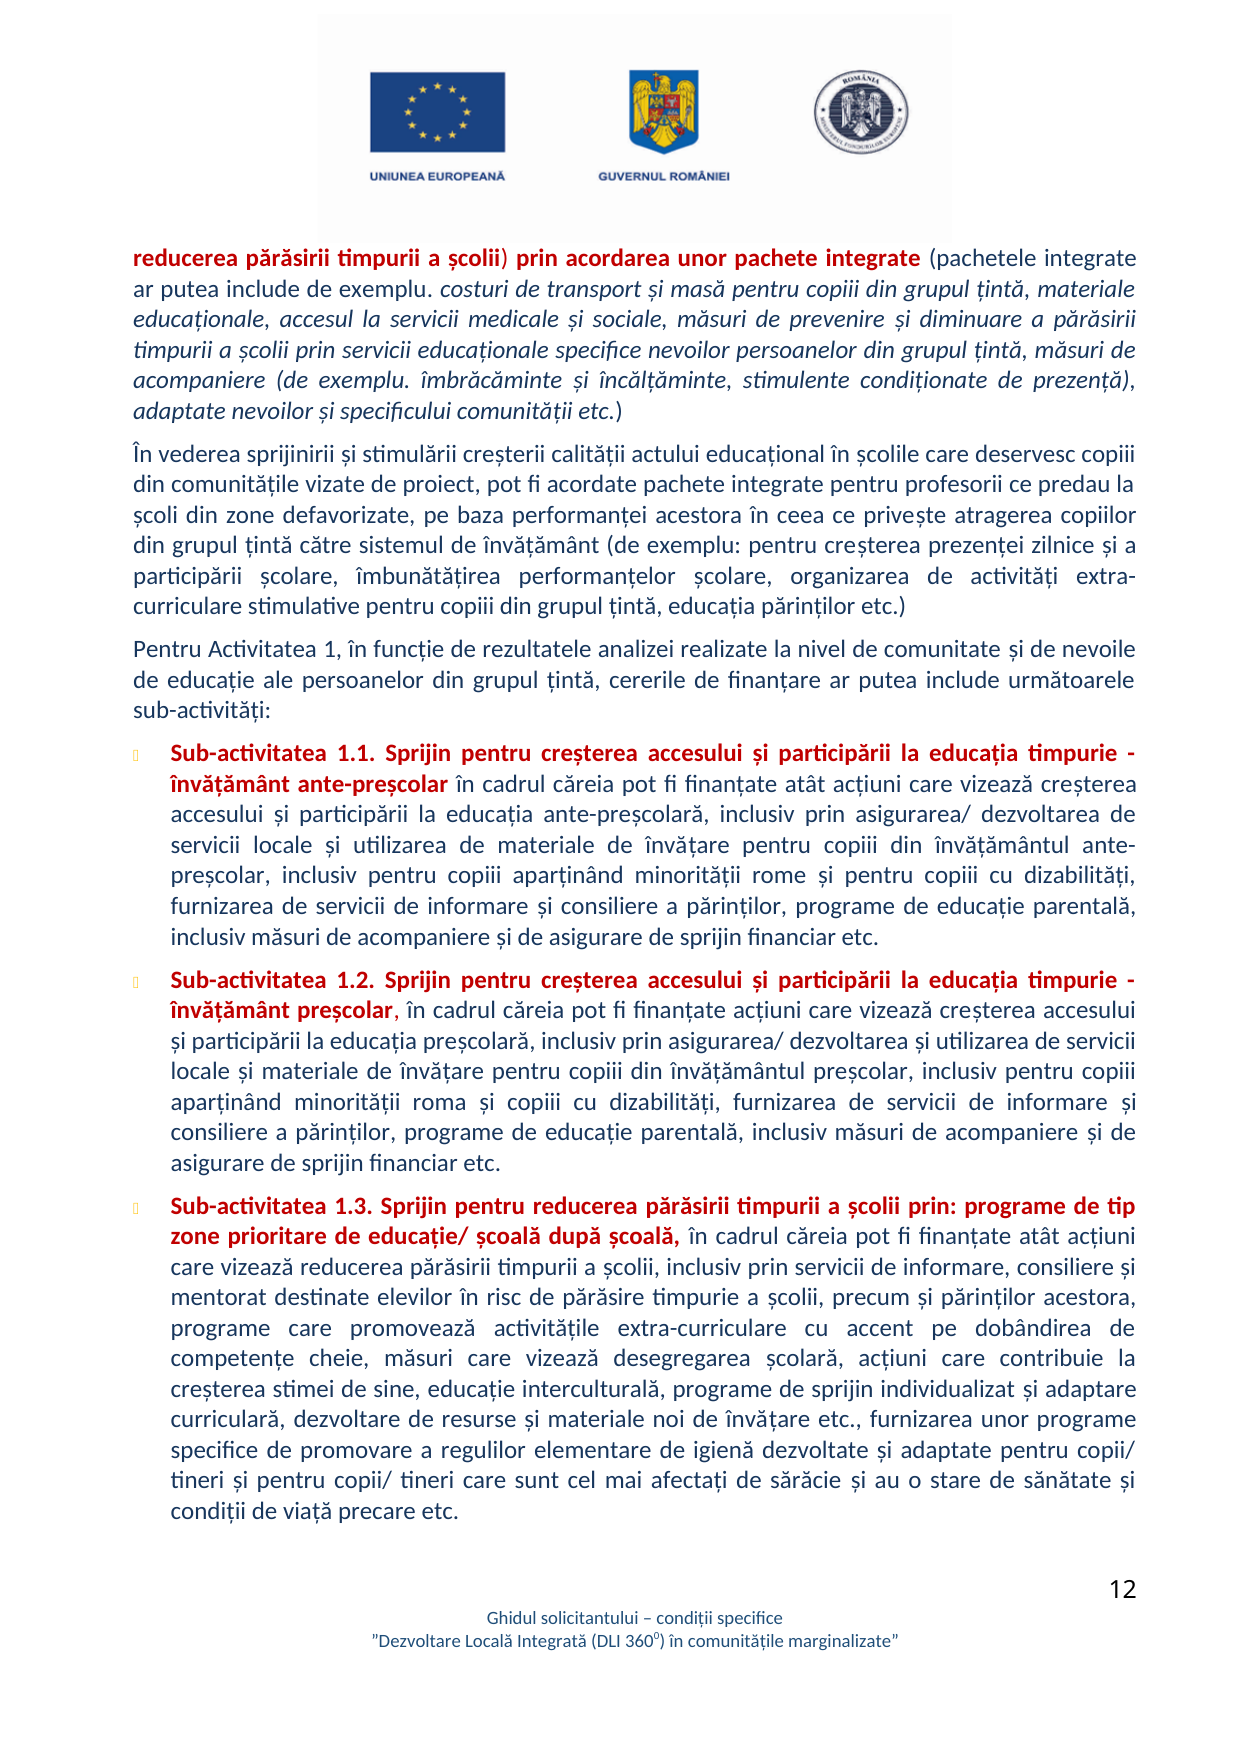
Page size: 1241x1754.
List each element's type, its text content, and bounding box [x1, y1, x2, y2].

list Sub-activitatea 1.2. Sprijin pentru creșterea accesului și participării la educația timpurie - învățământ preșcolar, în cadrul căreia pot fi finanțate acțiuni care vizează creșterea accesului și participării la educația preșcolară, inclusiv prin asigurarea/ dezvoltarea și utilizarea de servicii locale şi materiale de învăţare pentru copiii din învățământul preșcolar, inclusiv pentru copiii aparținând minorității roma și copiii cu dizabilități, furnizarea de servicii de informare și consiliere a părinţilor, programe de educație parentală, inclusiv măsuri de acompaniere și de asigurare de sprijin financiar etc. [133, 964, 1137, 1177]
text În vederea sprijinirii și stimulării creșterii calității actului educațional în școlile care deservesc copiii din comunitățile vizate de proiect, pot fi acordate pachete integrate pentru profesorii ce predau la școli din zone defavorizate, pe baza performanței acestora în ceea ce privește atragerea copiilor din grupul țintă către sistemul de învățământ (de exemplu: pentru creșterea prezenței zilnice și a participării școlare, îmbunătățirea performanțelor școlare, organizarea de activități extra-curriculare stimulative pentru copiii din grupul țintă, educația părinților etc.) [133, 438, 1137, 621]
text Pentru Activitatea 1, în funcție de rezultatele analizei realizate la nivel de comunitate și de nevoile de educație ale persoanelor din grupul țintă, cererile de finanțare ar putea include următoarele sub-activități: [133, 633, 1137, 725]
list Sub-activitatea 1.1. Sprijin pentru creșterea accesului și participării la educația timpurie - învățământ ante-preșcolar în cadrul căreia pot fi finanțate atât acțiuni care vizează creșterea accesului și participării la educația ante-preșcolară, inclusiv prin asigurarea/ dezvoltarea de servicii locale şi utilizarea de materiale de învăţare pentru copiii din învățământul ante-preșcolar, inclusiv pentru copiii aparținând minorității rome și pentru copiii cu dizabilități, furnizarea de servicii de informare și consiliere a părinţilor, programe de educație parentală, inclusiv măsuri de acompaniere și de asigurare de sprijin financiar etc. [133, 738, 1137, 951]
list Sub-activitatea 1.3. Sprijin pentru reducerea părăsirii timpurii a școlii prin: programe de tip zone prioritare de educație/ școală după școală, în cadrul căreia pot fi finanțate atât acțiuni care vizează reducerea părăsirii timpurii a școlii, inclusiv prin servicii de informare, consiliere şi mentorat destinate elevilor în risc de părăsire timpurie a școlii, precum şi părinţilor acestora, programe care promovează activitățile extra-curriculare cu accent pe dobândirea de competenţe cheie, măsuri care vizează desegregarea școlară, acțiuni care contribuie la creșterea stimei de sine, educație interculturală, programe de sprijin individualizat și adaptare curriculară, dezvoltare de resurse şi materiale noi de învăţare etc., furnizarea unor programe specifice de promovare a regulilor elementare de igienă dezvoltate şi adaptate pentru copii/ tineri şi pentru copii/ tineri care sunt cel mai afectați de sărăcie și au o stare de sănătate şi condiţii de viaţă precare etc. [133, 1190, 1137, 1526]
picture [317, 14, 953, 243]
